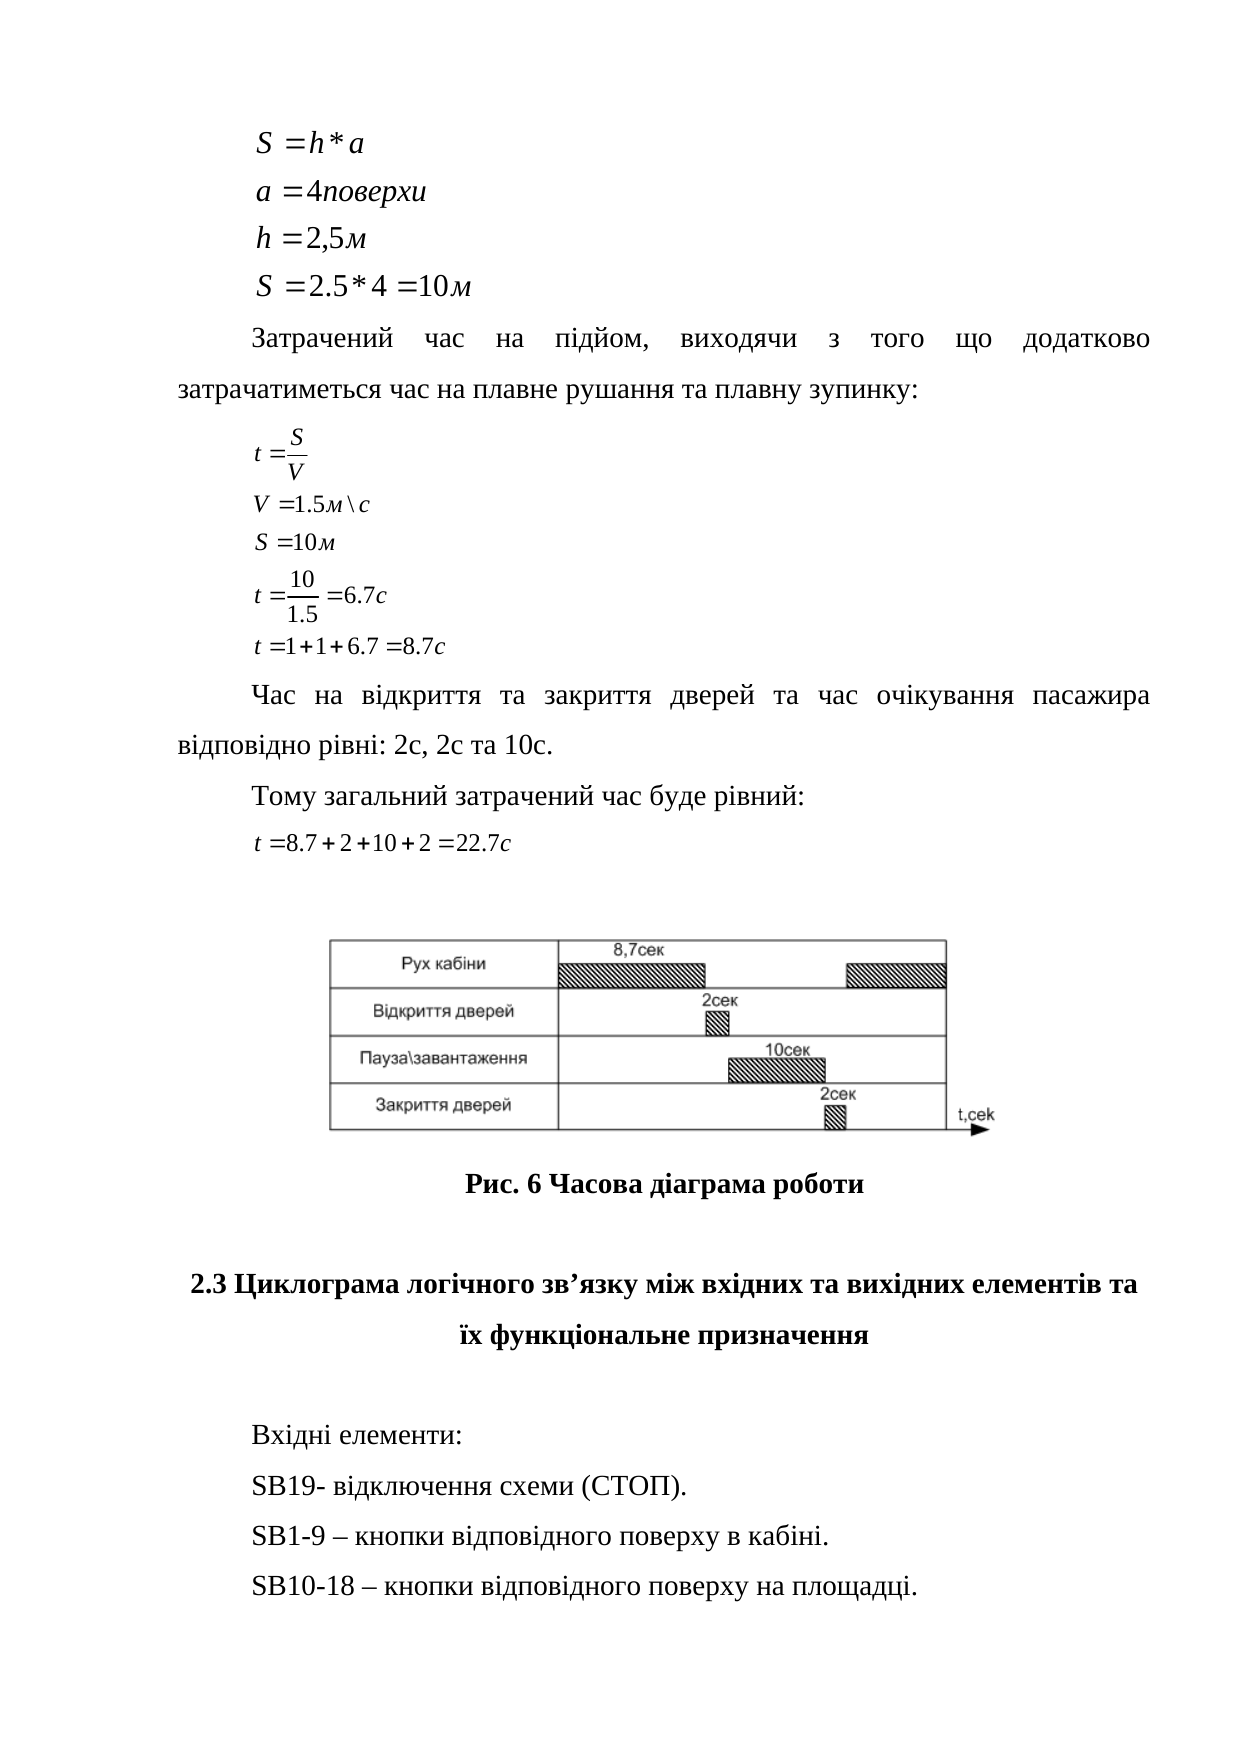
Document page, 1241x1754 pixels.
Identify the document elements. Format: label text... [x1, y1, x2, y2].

text SB19- відключення схеми (СТОП). [177, 1468, 1152, 1501]
text Тому загальний затрачений час буде рівний: [177, 778, 1152, 811]
text Час на відкриття та закриття дверей та час очікування пасажира відповідно рівні: 2с, 2с та 10с. [177, 677, 1152, 761]
text Вхідні елементи: [177, 1417, 1152, 1451]
text Рис. 6 Часова діаграма роботи [177, 1166, 1152, 1199]
text Затрачений час на підйом, виходячи з того що додатково затрачатиметься час на плавне рушання та плавну зупинку: [177, 321, 1152, 404]
text 2.3 Циклограма логічного зв’язку між вхідних та вихідних елементів та їх функціональне призначення [177, 1267, 1152, 1350]
picture [318, 928, 1011, 1149]
text SB1-9 – кнопки відповідного поверху в кабіні. [177, 1518, 1152, 1552]
text SB10-18 – кнопки відповідного поверху на площадці. [177, 1568, 1152, 1602]
